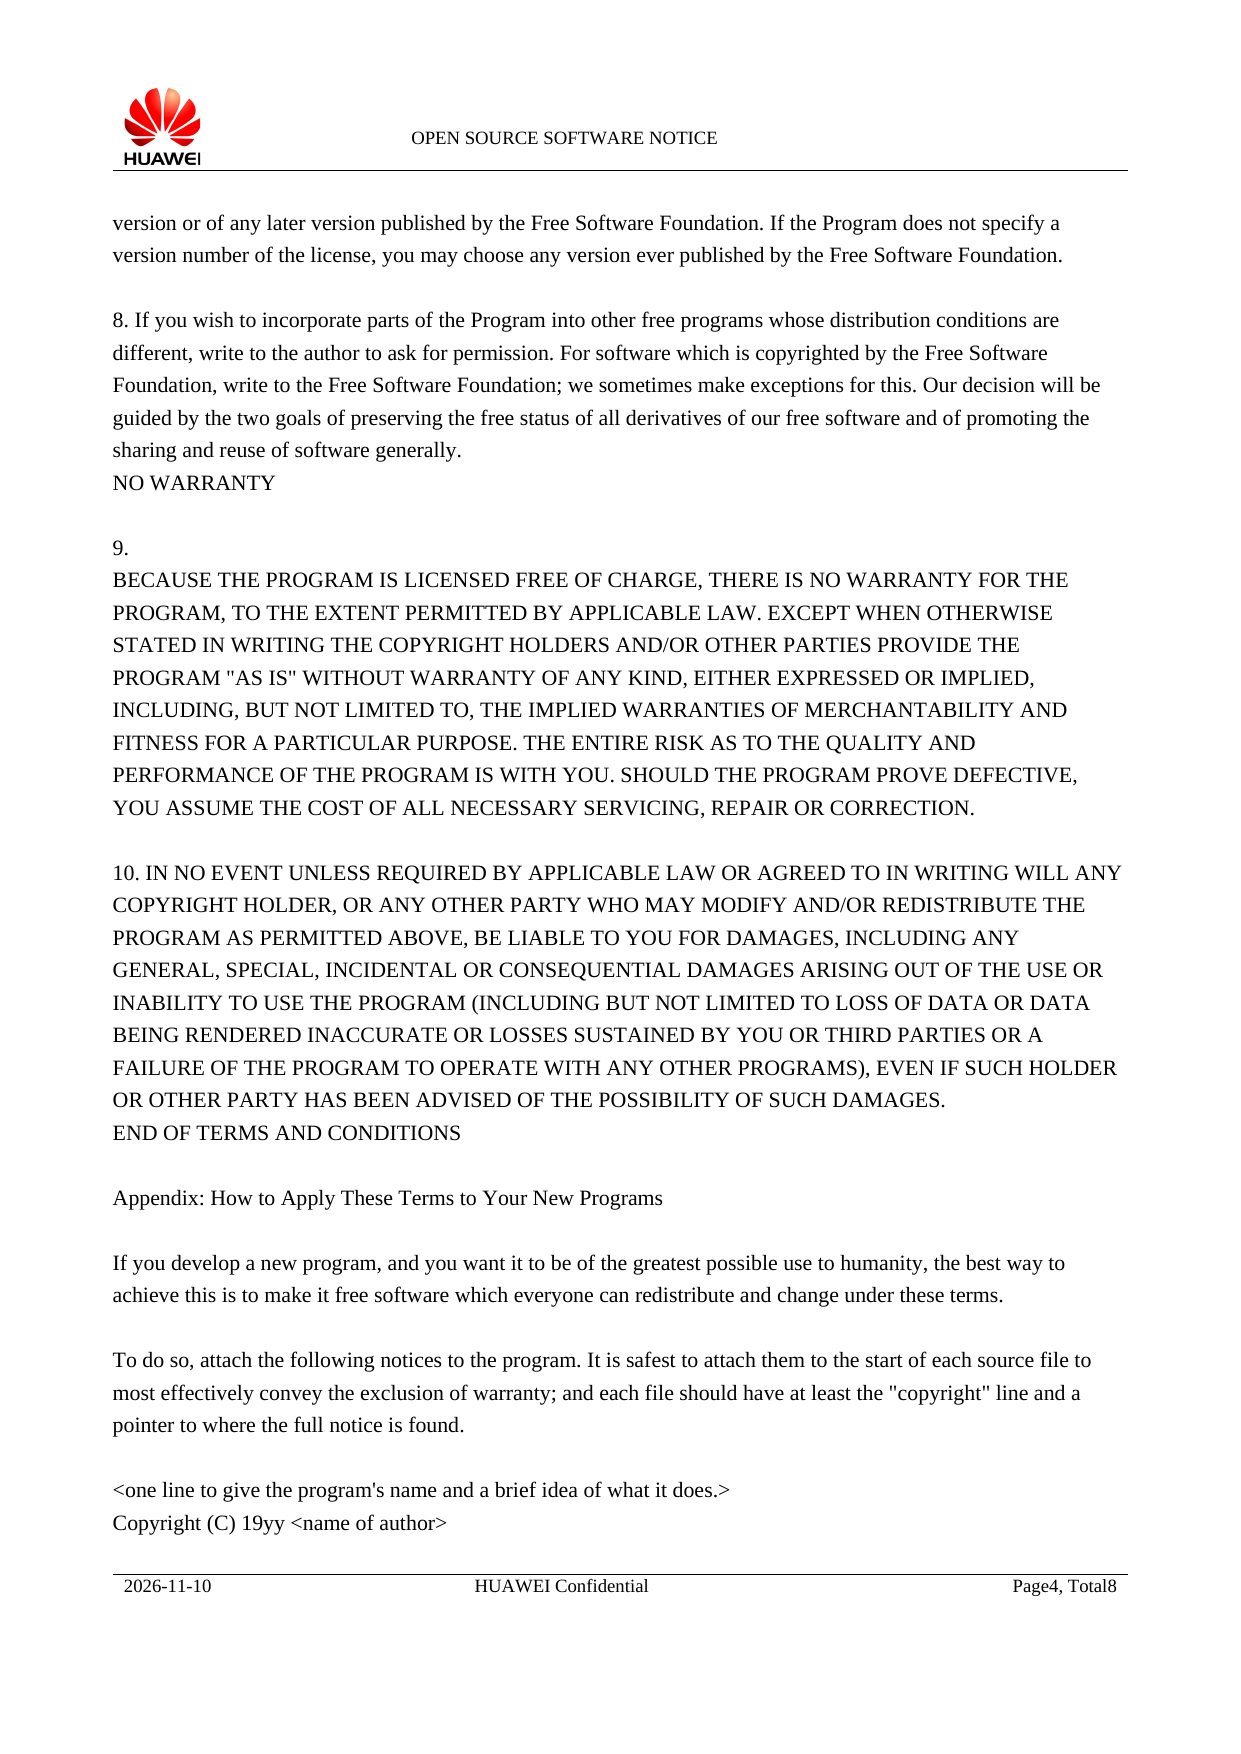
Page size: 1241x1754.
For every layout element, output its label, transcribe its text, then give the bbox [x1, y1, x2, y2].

text <one line to give the program's name and a brief idea of what it does.> [112, 1474, 1128, 1506]
text To do so, attach the following notices to the program. It is safest to attach them to the start of each source file to most effectively convey the exclusion of warranty; and each file should have at least the "copyright" line and a pointer to where the full notice is found. [112, 1344, 1128, 1441]
text Copyright (C) 19yy <name of author> [112, 1506, 1128, 1539]
text END OF TERMS AND CONDITIONS [112, 1116, 1128, 1149]
text BECAUSE THE PROGRAM IS LICENSED FREE OF CHARGE, THERE IS NO WARRANTY FOR THE PROGRAM, TO THE EXTENT PERMITTED BY APPLICABLE LAW. EXCEPT WHEN OTHERWISE STATED IN WRITING THE COPYRIGHT HOLDERS AND/OR OTHER PARTIES PROVIDE THE PROGRAM "AS IS" WITHOUT WARRANTY OF ANY KIND, EITHER EXPRESSED OR IMPLIED, INCLUDING, BUT NOT LIMITED TO, THE IMPLIED WARRANTIES OF MERCHANTABILITY AND FITNESS FOR A PARTICULAR PURPOSE. THE ENTIRE RISK AS TO THE QUALITY AND PERFORMANCE OF THE PROGRAM IS WITH YOU. SHOULD THE PROGRAM PROVE DEFECTIVE, YOU ASSUME THE COST OF ALL NECESSARY SERVICING, REPAIR OR CORRECTION. [112, 564, 1128, 824]
text Appendix: How to Apply These Terms to Your New Programs [112, 1181, 1128, 1214]
text 8. If you wish to incorporate parts of the Program into other free programs whose distribution conditions are different, write to the author to ask for permission. For software which is copyrighted by the Free Software Foundation, write to the Free Software Foundation; we sometimes make exceptions for this. Our decision will be guided by the two goals of preserving the free status of all derivatives of our free software and of promoting the sharing and reuse of software generally. [112, 304, 1128, 466]
picture [124, 88, 201, 165]
text 10. IN NO EVENT UNLESS REQUIRED BY APPLICABLE LAW OR AGREED TO IN WRITING WILL ANY COPYRIGHT HOLDER, OR ANY OTHER PARTY WHO MAY MODIFY AND/OR REDISTRIBUTE THE PROGRAM AS PERMITTED ABOVE, BE LIABLE TO YOU FOR DAMAGES, INCLUDING ANY GENERAL, SPECIAL, INCIDENTAL OR CONSEQUENTIAL DAMAGES ARISING OUT OF THE USE OR INABILITY TO USE THE PROGRAM (INCLUDING BUT NOT LIMITED TO LOSS OF DATA OR DATA BEING RENDERED INACCURATE OR LOSSES SUSTAINED BY YOU OR THIRD PARTIES OR A FAILURE OF THE PROGRAM TO OPERATE WITH ANY OTHER PROGRAMS), EVEN IF SUCH HOLDER OR OTHER PARTY HAS BEEN ADVISED OF THE POSSIBILITY OF SUCH DAMAGES. [112, 856, 1128, 1116]
text 9. [112, 531, 1128, 564]
text NO WARRANTY [112, 466, 1128, 499]
text If you develop a new program, and you want it to be of the greatest possible use to humanity, the best way to achieve this is to make it free software which everyone can redistribute and change under these terms. [112, 1246, 1128, 1311]
